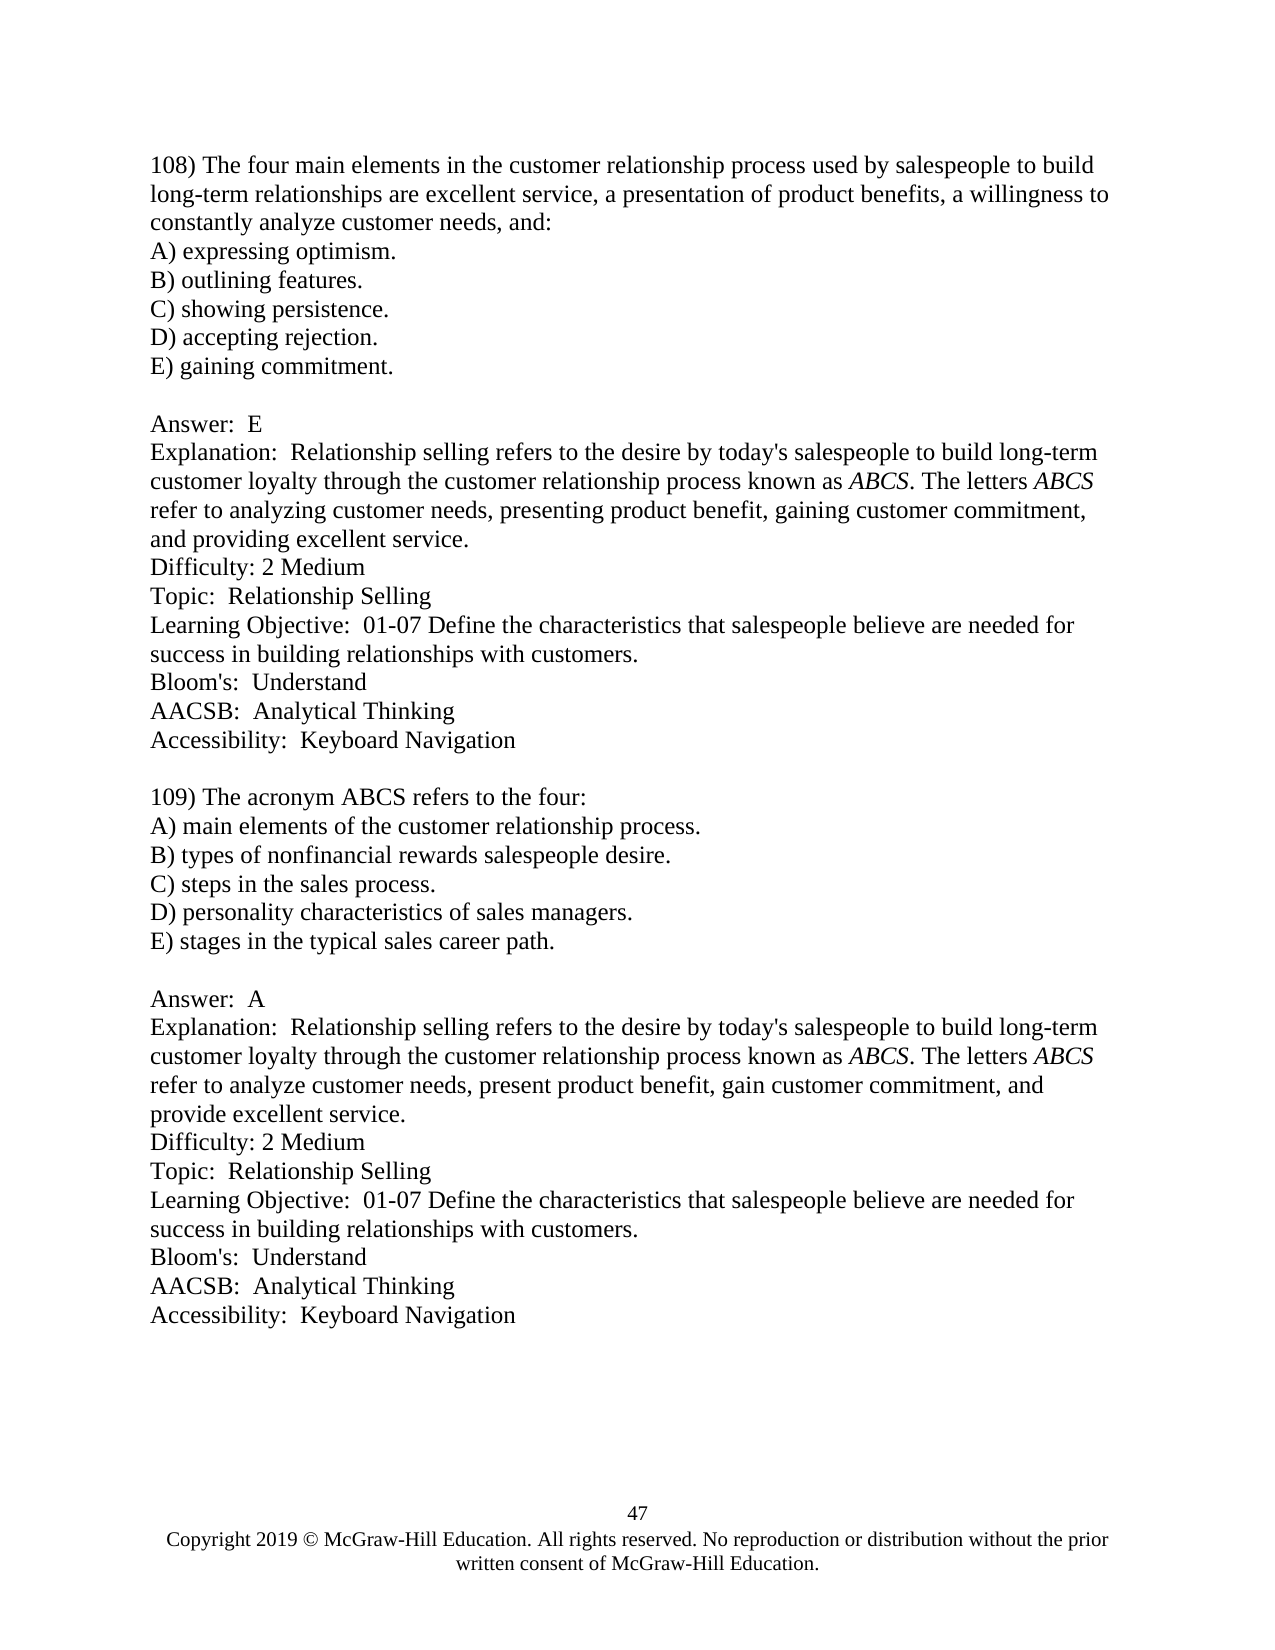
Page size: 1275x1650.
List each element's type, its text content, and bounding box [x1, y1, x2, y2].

text Topic: Relationship Selling [150, 581, 1125, 610]
text C) steps in the sales process. [150, 869, 1125, 897]
text A) main elements of the customer relationship process. [150, 811, 1125, 840]
text Accessibility: Keyboard Navigation [150, 725, 1125, 754]
text 108) The four main elements in the customer relationship process used by salespeople to build long-term relationships are excellent service, a presentation of product benefits, a willingness to constantly analyze customer needs, and: [150, 150, 1125, 236]
text Explanation: Relationship selling refers to the desire by today's salespeople to build long-term customer loyalty through the customer relationship process known as ABCS. The letters ABCS refer to analyze customer needs, present product benefit, gain customer commitment, and provide excellent service. [150, 1012, 1125, 1127]
text Answer: E [150, 409, 1125, 437]
text Bloom's: Understand [150, 667, 1125, 696]
text Difficulty: 2 Medium [150, 1127, 1125, 1156]
text Answer: A [150, 984, 1125, 1012]
text Difficulty: 2 Medium [150, 552, 1125, 581]
text C) showing persistence. [150, 294, 1125, 322]
text Explanation: Relationship selling refers to the desire by today's salespeople to build long-term customer loyalty through the customer relationship process known as ABCS. The letters ABCS refer to analyzing customer needs, presenting product benefit, gaining customer commitment, and providing excellent service. [150, 437, 1125, 552]
text 109) The acronym ABCS refers to the four: [150, 782, 1125, 811]
text Accessibility: Keyboard Navigation [150, 1300, 1125, 1329]
text Learning Objective: 01-07 Define the characteristics that salespeople believe are needed for success in building relationships with customers. [150, 1185, 1125, 1242]
text AACSB: Analytical Thinking [150, 696, 1125, 725]
text D) personality characteristics of sales managers. [150, 897, 1125, 926]
text A) expressing optimism. [150, 236, 1125, 265]
text AACSB: Analytical Thinking [150, 1271, 1125, 1300]
text Topic: Relationship Selling [150, 1156, 1125, 1185]
text D) accepting rejection. [150, 322, 1125, 351]
text B) outlining features. [150, 265, 1125, 294]
text Learning Objective: 01-07 Define the characteristics that salespeople believe are needed for success in building relationships with customers. [150, 610, 1125, 667]
text Bloom's: Understand [150, 1242, 1125, 1271]
text B) types of nonfinancial rewards salespeople desire. [150, 840, 1125, 869]
text E) stages in the typical sales career path. [150, 926, 1125, 955]
text E) gaining commitment. [150, 351, 1125, 380]
